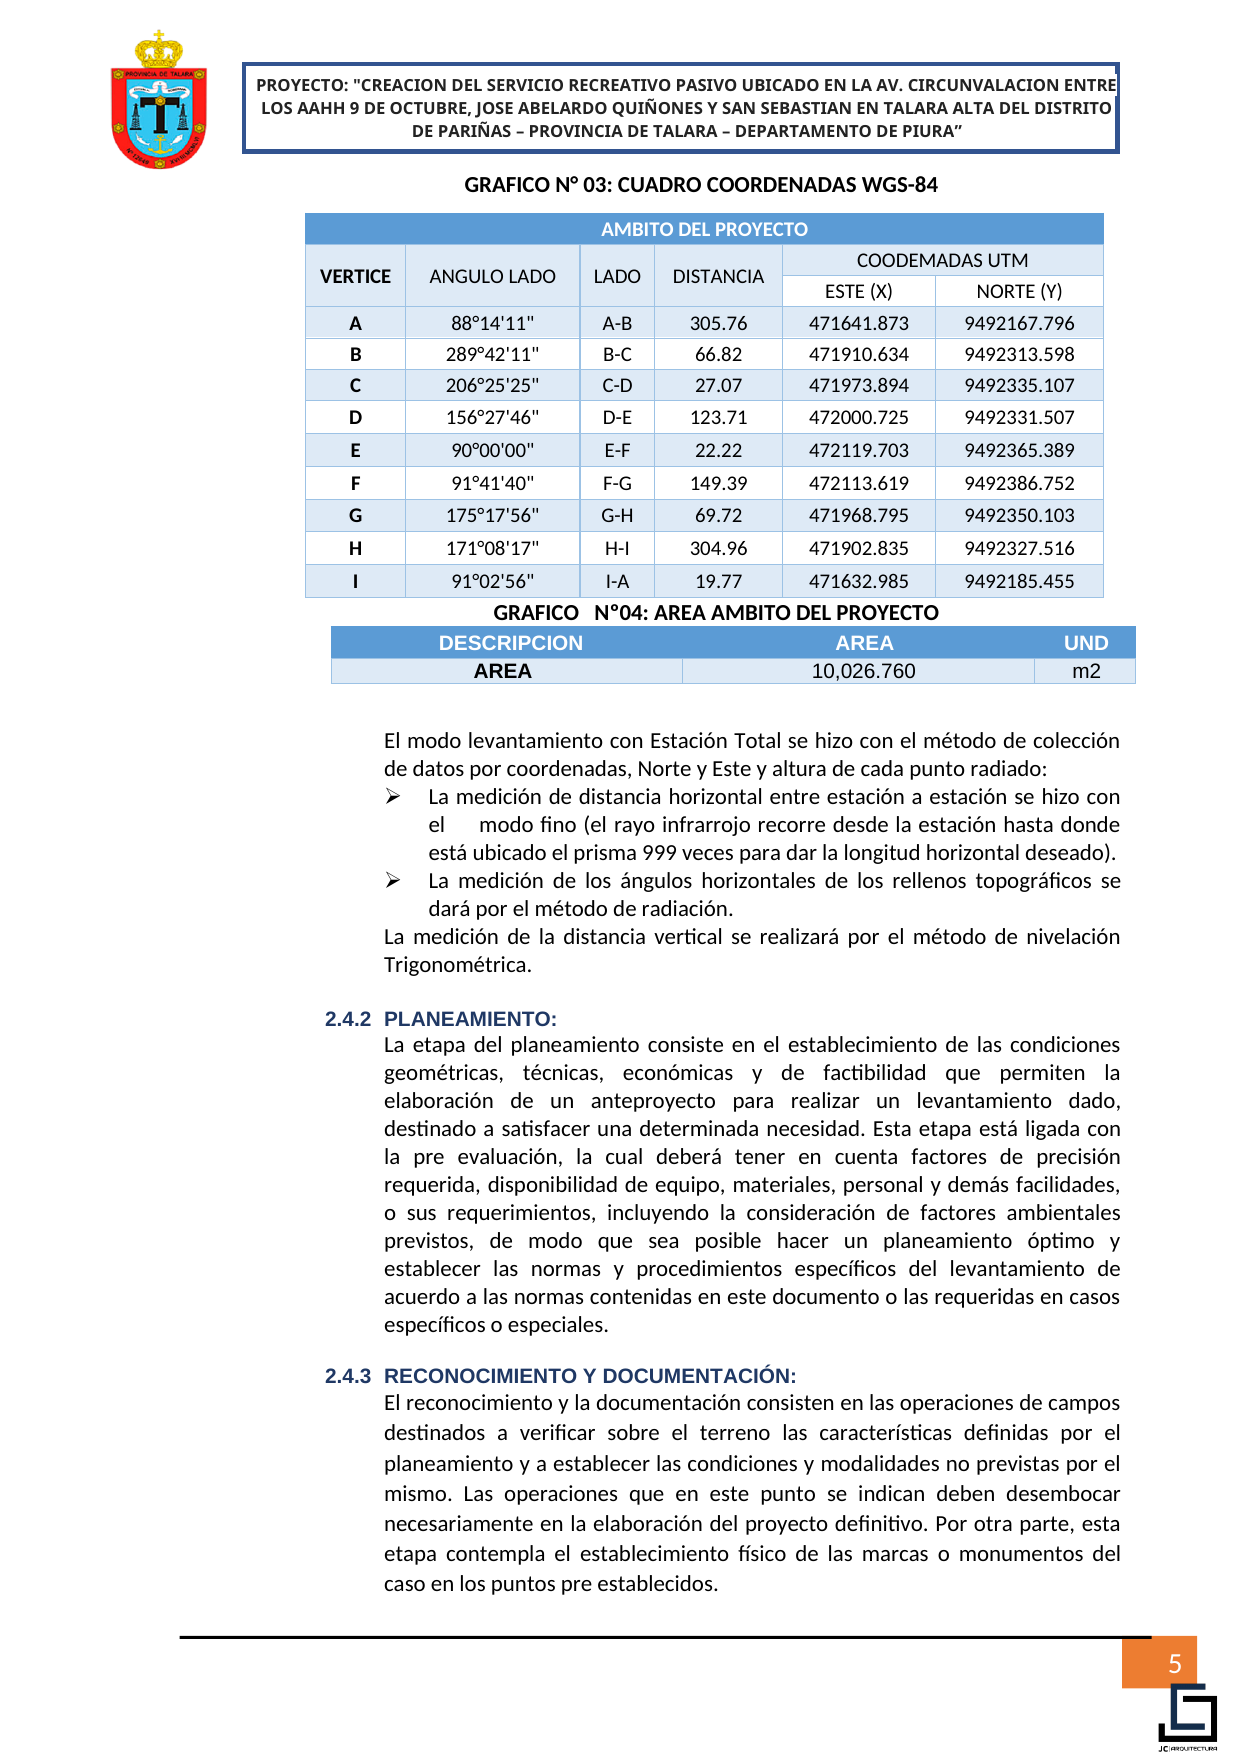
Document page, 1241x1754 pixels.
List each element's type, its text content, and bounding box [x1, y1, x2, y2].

table_cell 9492365.389 [936, 434, 1103, 466]
table_cell 471641.873 [783, 307, 935, 337]
list RECONOCIMIENTO Y DOCUMENTACIÓN: [325, 1364, 1048, 1388]
table_cell 289°42'11" [406, 339, 579, 369]
table_cell E-F [581, 434, 654, 466]
table_cell 206°25'25" [406, 370, 579, 400]
table_cell 91°02'56" [406, 565, 579, 597]
table_cell COODEMADAS UTM [783, 245, 1103, 275]
text El modo levantamiento con Estación Total se hizo con el método de colección de datos por coordenadas, Norte y Este y altura de cada punto radiado: [384, 726, 1122, 782]
text GRAFICO N° 03: CUADRO COORDENADAS WGS-84 [354, 170, 1048, 198]
list El reconocimiento y la documentación consisten en las operaciones de campos destinados a verificar sobre el terreno las características definidas por el planeamiento y a establecer las condiciones y modalidades no previstas por el mismo. Las operaciones que en este punto se indican deben desembocar necesariamente en la elaboración del proyecto definitivo. Por otra parte, esta etapa contempla el establecimiento físico de las marcas o monumentos del caso en los puntos pre establecidos. [384, 1388, 1122, 1598]
table_cell 304.96 [655, 532, 782, 564]
table_cell 471973.894 [783, 370, 935, 400]
table_cell I-A [581, 565, 654, 597]
table_cell NORTE (Y) [936, 276, 1103, 306]
table_header DESCRIPCION [332, 627, 682, 658]
picture [1155, 1680, 1220, 1753]
table_cell 472000.725 [783, 401, 935, 433]
table_cell 9492327.516 [936, 532, 1103, 564]
table_cell G-H [581, 500, 654, 531]
table_cell H [306, 532, 405, 564]
table_cell 149.39 [655, 467, 782, 498]
table_cell AREA [332, 659, 682, 683]
table_cell LADO [581, 245, 654, 306]
text La medición de la distancia vertical se realizará por el método de nivelación Trigonométrica. [384, 922, 1122, 978]
table_cell 66.82 [655, 339, 782, 369]
table_cell 22.22 [655, 434, 782, 466]
table_cell A [306, 307, 405, 337]
list La medición de distancia horizontal entre estación a estación se hizo con el modo fino (el rayo infrarrojo recorre desde la estación hasta donde está ubicado el prisma 999 veces para dar la longitud horizontal deseado). [384, 782, 1122, 866]
table_cell 471968.795 [783, 500, 935, 531]
table_cell 9492313.598 [936, 339, 1103, 369]
table_cell m2 [1035, 659, 1135, 683]
table_cell ESTE (X) [783, 276, 935, 306]
table_cell F [306, 467, 405, 498]
table_cell 91°41'40" [406, 467, 579, 498]
table_cell 471632.985 [783, 565, 935, 597]
table_cell 305.76 [655, 307, 782, 337]
table_cell 9492386.752 [936, 467, 1103, 498]
table_cell F-G [581, 467, 654, 498]
table_cell 69.72 [655, 500, 782, 531]
list La etapa del planeamiento consiste en el establecimiento de las condiciones geométricas, técnicas, económicas y de factibilidad que permiten la elaboración de un anteproyecto para realizar un levantamiento dado, destinado a satisfacer una determinada necesidad. Esta etapa está ligada con la pre evaluación, la cual deberá tener en cuenta factores de precisión requerida, disponibilidad de equipo, materiales, personal y demás facilidades, o sus requerimientos, incluyendo la consideración de factores ambientales previstos, de modo que sea posible hacer un planeamiento óptimo y establecer las normas y procedimientos específicos del levantamiento de acuerdo a las normas contenidas en este documento o las requeridas en casos específicos o especiales. [384, 1030, 1122, 1338]
table_cell DISTANCIA [655, 245, 782, 306]
list La medición de los ángulos horizontales de los rellenos topográficos se dará por el método de radiación. [384, 866, 1122, 922]
table_cell I [306, 565, 405, 597]
table_cell 175°17'56" [406, 500, 579, 531]
table_cell C [306, 370, 405, 400]
table_cell D-E [581, 401, 654, 433]
text GRAFICO Nº04: AREA AMBITO DEL PROYECTO [177, 467, 1048, 626]
table_cell 19.77 [655, 565, 782, 597]
table_cell 171°08'17" [406, 532, 579, 564]
table_cell B-C [581, 339, 654, 369]
table_cell 471910.634 [783, 339, 935, 369]
table_cell 123.71 [655, 401, 782, 433]
table_cell 90°00'00" [406, 434, 579, 466]
table_cell E [306, 434, 405, 466]
table_cell D [306, 401, 405, 433]
table_cell 472113.619 [783, 467, 935, 498]
table_cell A-B [581, 307, 654, 337]
table_header AREA [683, 627, 1034, 658]
table_cell 27.07 [655, 370, 782, 400]
table_cell 471902.835 [783, 532, 935, 564]
table_header AMBITO DEL PROYECTO [306, 214, 1103, 244]
table_cell 9492167.796 [936, 307, 1103, 337]
table_cell H-I [581, 532, 654, 564]
picture [102, 28, 216, 169]
table_cell B [306, 339, 405, 369]
table_cell ANGULO LADO [406, 245, 579, 306]
table_cell 9492350.103 [936, 500, 1103, 531]
table_cell 10,026.760 [683, 659, 1034, 683]
table_cell 88°14'11" [406, 307, 579, 337]
table_cell G [306, 500, 405, 531]
table_cell 9492331.507 [936, 401, 1103, 433]
table_cell 156°27'46" [406, 401, 579, 433]
table_cell 9492335.107 [936, 370, 1103, 400]
table_cell C-D [581, 370, 654, 400]
table_cell 9492185.455 [936, 565, 1103, 597]
table_cell 472119.703 [783, 434, 935, 466]
list PLANEAMIENTO: [325, 1006, 1048, 1030]
table_cell VERTICE [306, 245, 405, 306]
table_header UND [1035, 627, 1135, 658]
